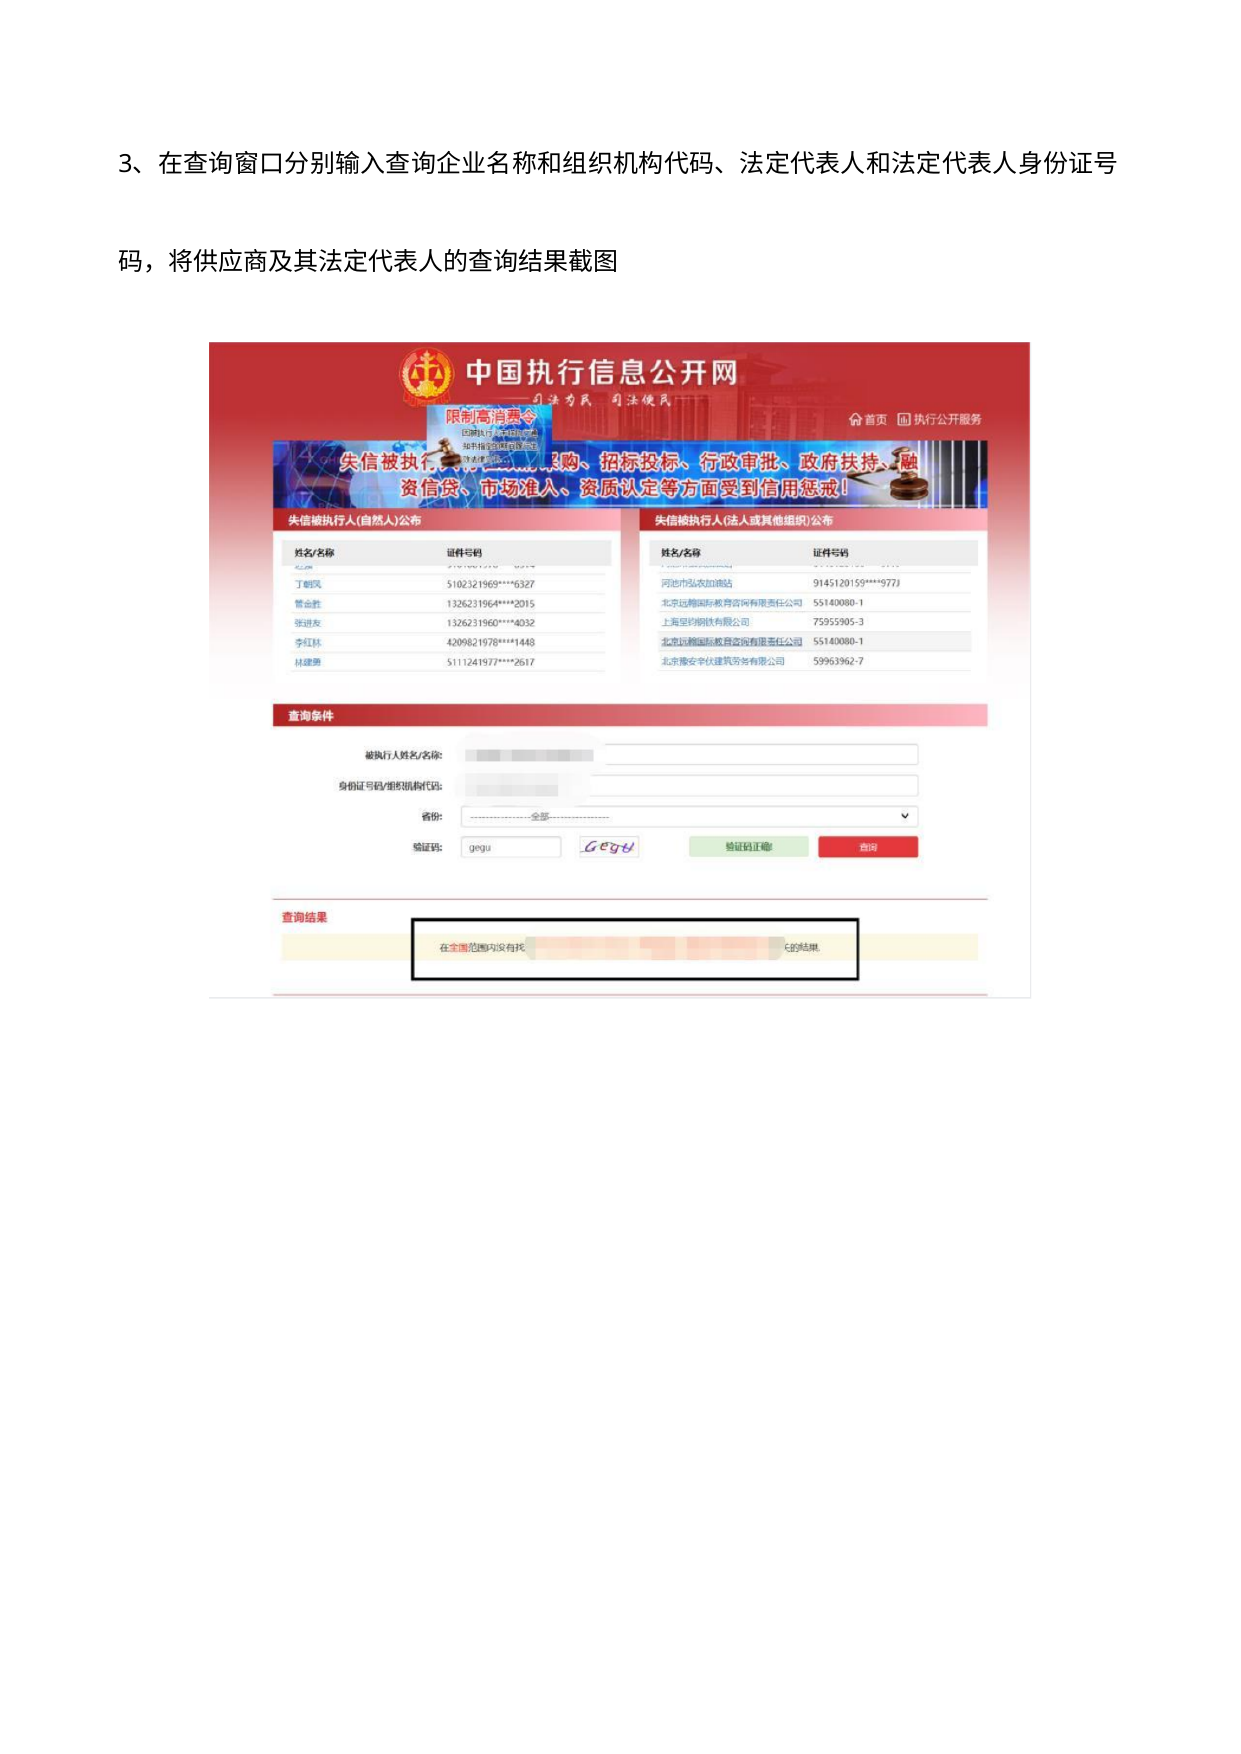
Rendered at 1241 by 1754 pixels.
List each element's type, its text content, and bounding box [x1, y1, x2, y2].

list 3、在查询窗口分别输入查询企业名称和组织机构代码、法定代表人和法定代表人身份证号码，将供应商及其法定代表人的查询结果截图 [118, 129, 1122, 292]
picture [209, 342, 1032, 999]
